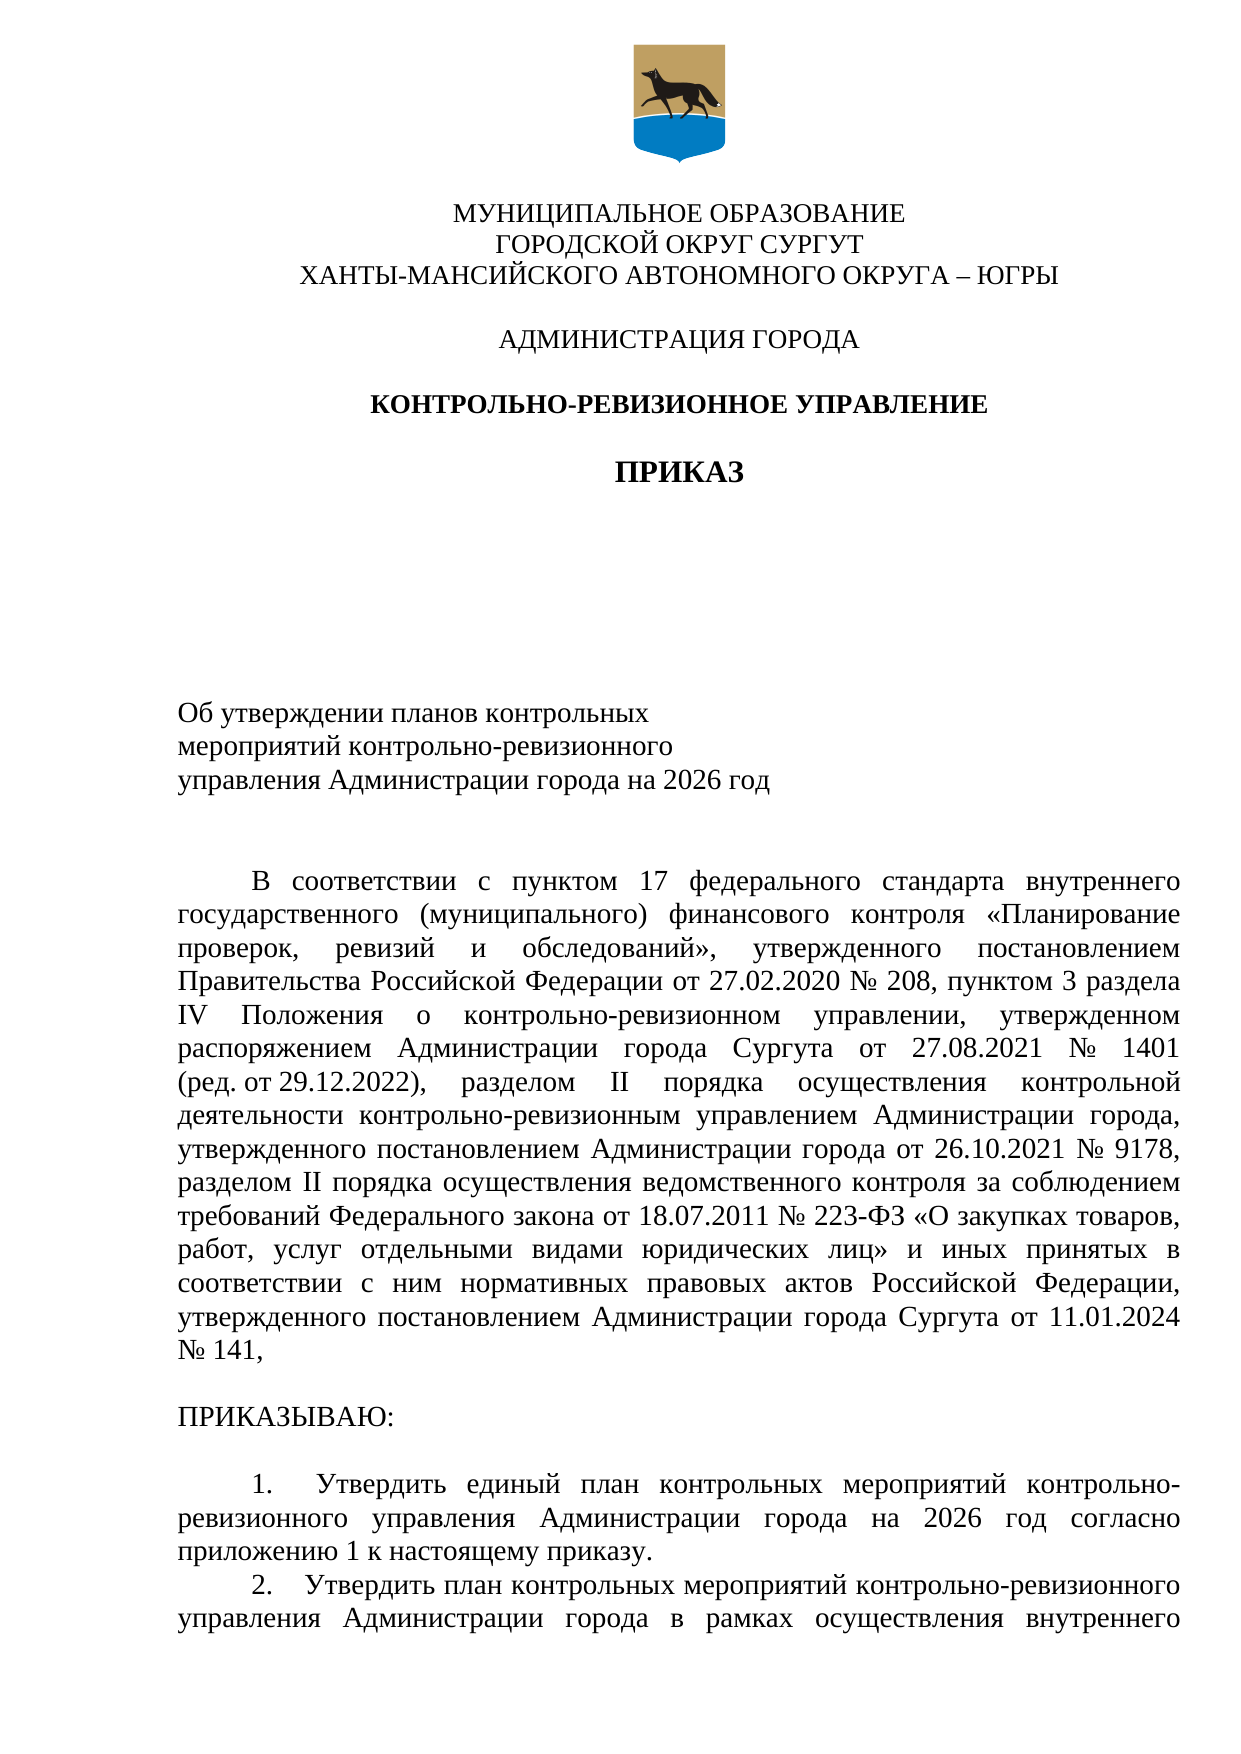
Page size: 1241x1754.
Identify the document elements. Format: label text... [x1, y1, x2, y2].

text ПРИКАЗ [177, 453, 1181, 489]
text мероприятий контрольно-ревизионного [177, 728, 1181, 762]
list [177, 1567, 1181, 1634]
text управления Администрации города на 2026 год [177, 762, 1181, 796]
text В соответствии с пунктом 17 федерального стандарта внутреннего государственного (муниципального) финансового контроля «Планирование проверок, ревизий и обследований», утвержденного постановлением Правительства Российской Федерации от 27.02.2020 № 208, пунктом 3 раздела IV Положения о контрольно-ревизионном управлении, утвержденном распоряжением Администрации города Сургута от 27.08.2021 № 1401 (ред. от 29.12.2022), разделом II порядка осуществления контрольной деятельности контрольно-ревизионным управлением Администрации города, утвержденного постановлением Администрации города от 26.10.2021 № 9178, разделом II порядка осуществления ведомственного контроля за соблюдением требований Федерального закона от 18.07.2011 № 223-ФЗ «О закупках товаров, работ, услуг отдельными видами юридических лиц» и иных принятых в соответствии с ним нормативных правовых актов Российской Федерации, утвержденного постановлением Администрации города Сургута от 11.01.2024 № 141, [177, 863, 1181, 1366]
subtitle АДМИНИСТРАЦИЯ ГОРОДА [177, 324, 1181, 355]
text Об утверждении планов контрольных [177, 695, 1181, 728]
subtitle КОНТРОЛЬНО-РЕВИЗИОННОЕ УПРАВЛЕНИЕ [177, 388, 1181, 419]
text ПРИКАЗЫВАЮ: [177, 1399, 1181, 1433]
subtitle ГОРОДСКОЙ ОКРУГ СУРГУТ [177, 228, 1181, 259]
text ХАНТЫ-МАНСИЙСКОГО АВТОНОМНОГО ОКРУГА – ЮГРЫ [177, 259, 1181, 290]
list Утвердить единый план контрольных мероприятий контрольно-ревизионного управления Администрации города на 2026 год согласно приложению 1 к настоящему приказу. [177, 1466, 1181, 1567]
text МУНИЦИПАЛЬНОЕ ОБРАЗОВАНИЕ [177, 197, 1181, 228]
